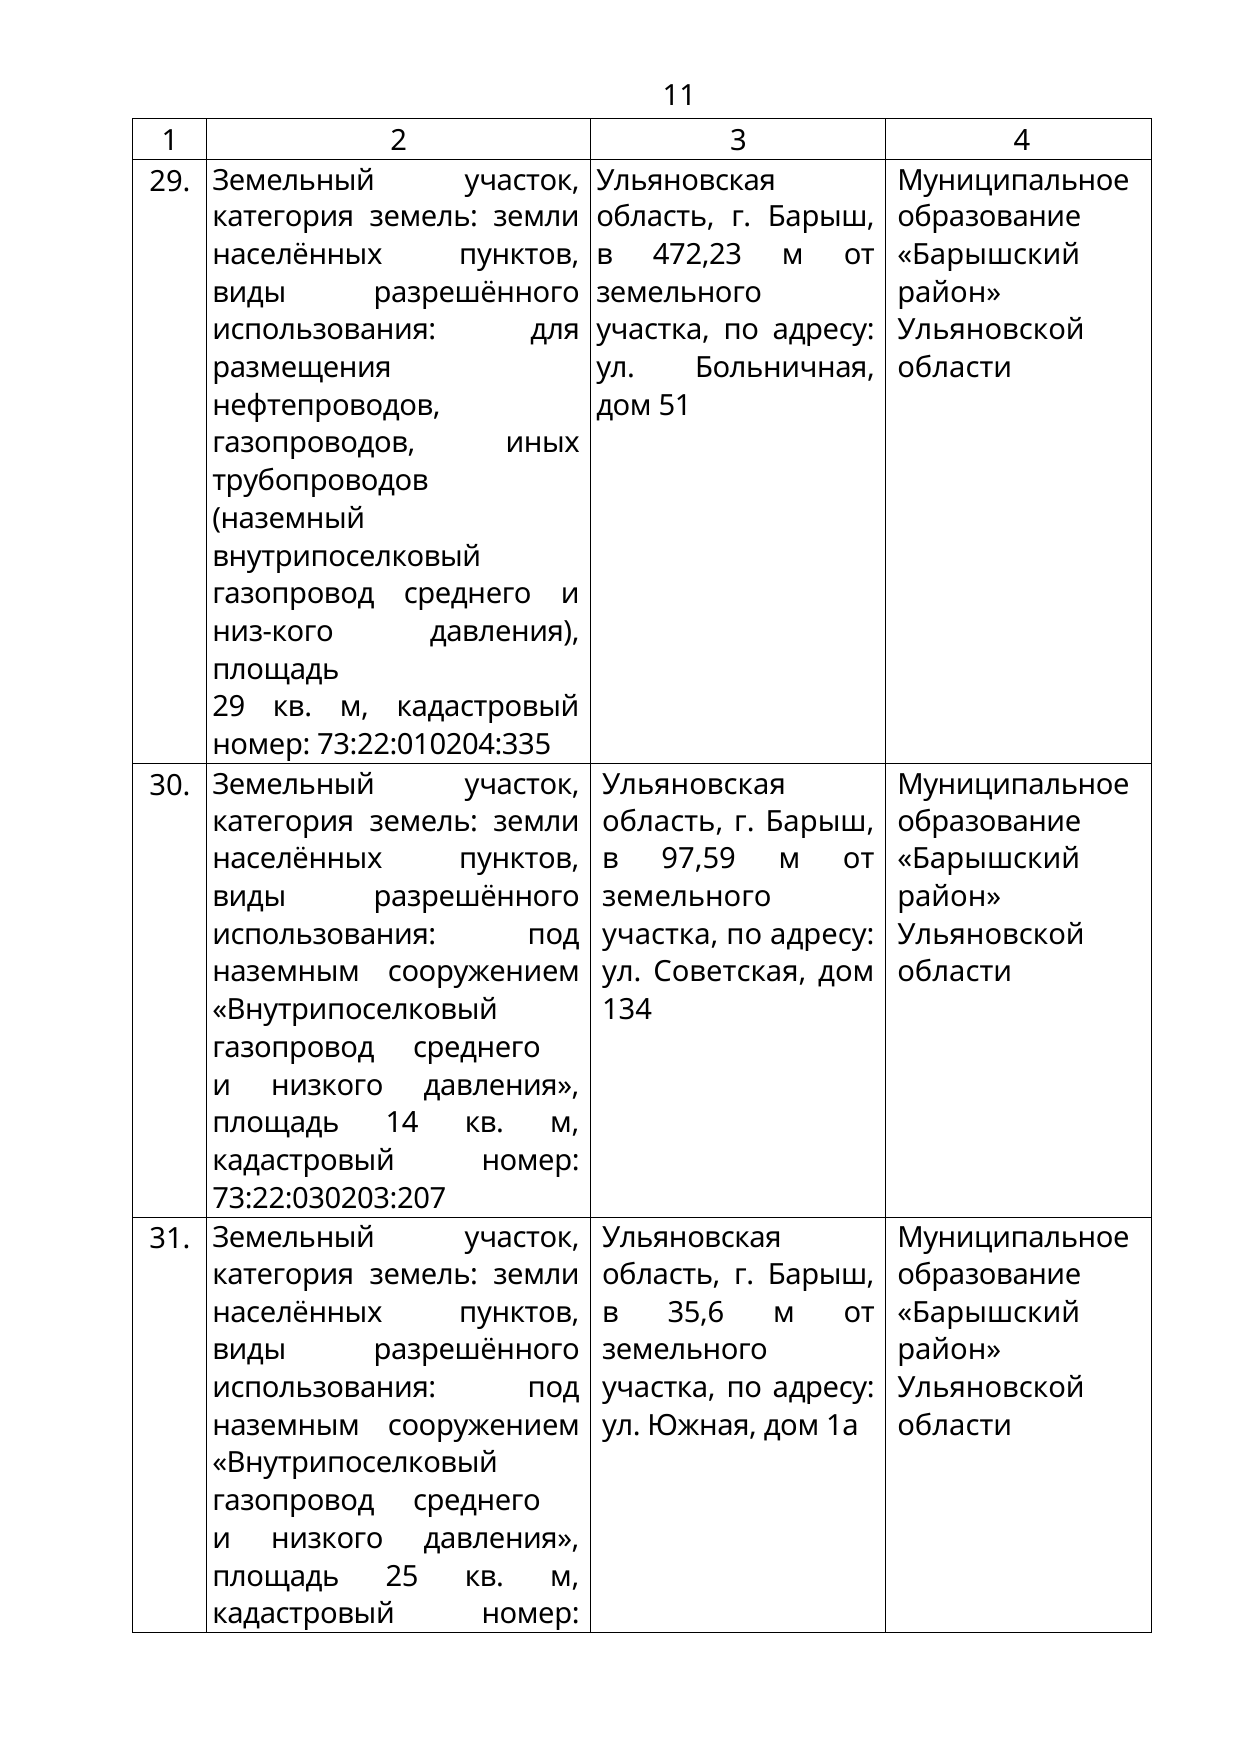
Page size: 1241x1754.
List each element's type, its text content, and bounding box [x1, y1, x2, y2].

table_cell Ульяновская область, г. Барыш, в 472,23 м от земельного участка, по адресу: ул. Больничная, дом 51 [591, 160, 885, 763]
table_cell 29. [133, 160, 206, 763]
table_cell 31. [133, 1218, 206, 1632]
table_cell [886, 1218, 1151, 1632]
table_cell Земельный участок, категория земель: земли населённых пунктов, виды разрешённого использования: для размещения нефтепроводов, газопроводов, иных трубопроводов (наземный внутрипоселковый газопровод среднего и низ-кого давления), площадь 29 кв. м, кадастровый номер: 73:22:010204:335 [207, 160, 590, 763]
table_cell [591, 1218, 885, 1632]
table_cell Муниципальное образование «Барышский район» Ульяновской области [886, 764, 1151, 1217]
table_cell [207, 1218, 590, 1632]
table_cell 30. [133, 764, 206, 1217]
table_header 4 [886, 119, 1151, 159]
table_header 3 [591, 119, 885, 159]
table_header 2 [207, 119, 590, 159]
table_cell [886, 160, 1151, 763]
table_cell Земельный участок, категория земель: земли населённых пунктов, виды разрешённого использования: под наземным сооружением «Внутрипоселковый газопровод среднего и низкого давления», площадь 14 кв. м, кадастровый номер: 73:22:030203:207 [207, 764, 590, 1217]
table_header 1 [133, 119, 206, 159]
table_cell Ульяновская область, г. Барыш, в 97,59 м от земельного участка, по адресу: ул. Советская, дом 134 [591, 764, 885, 1217]
